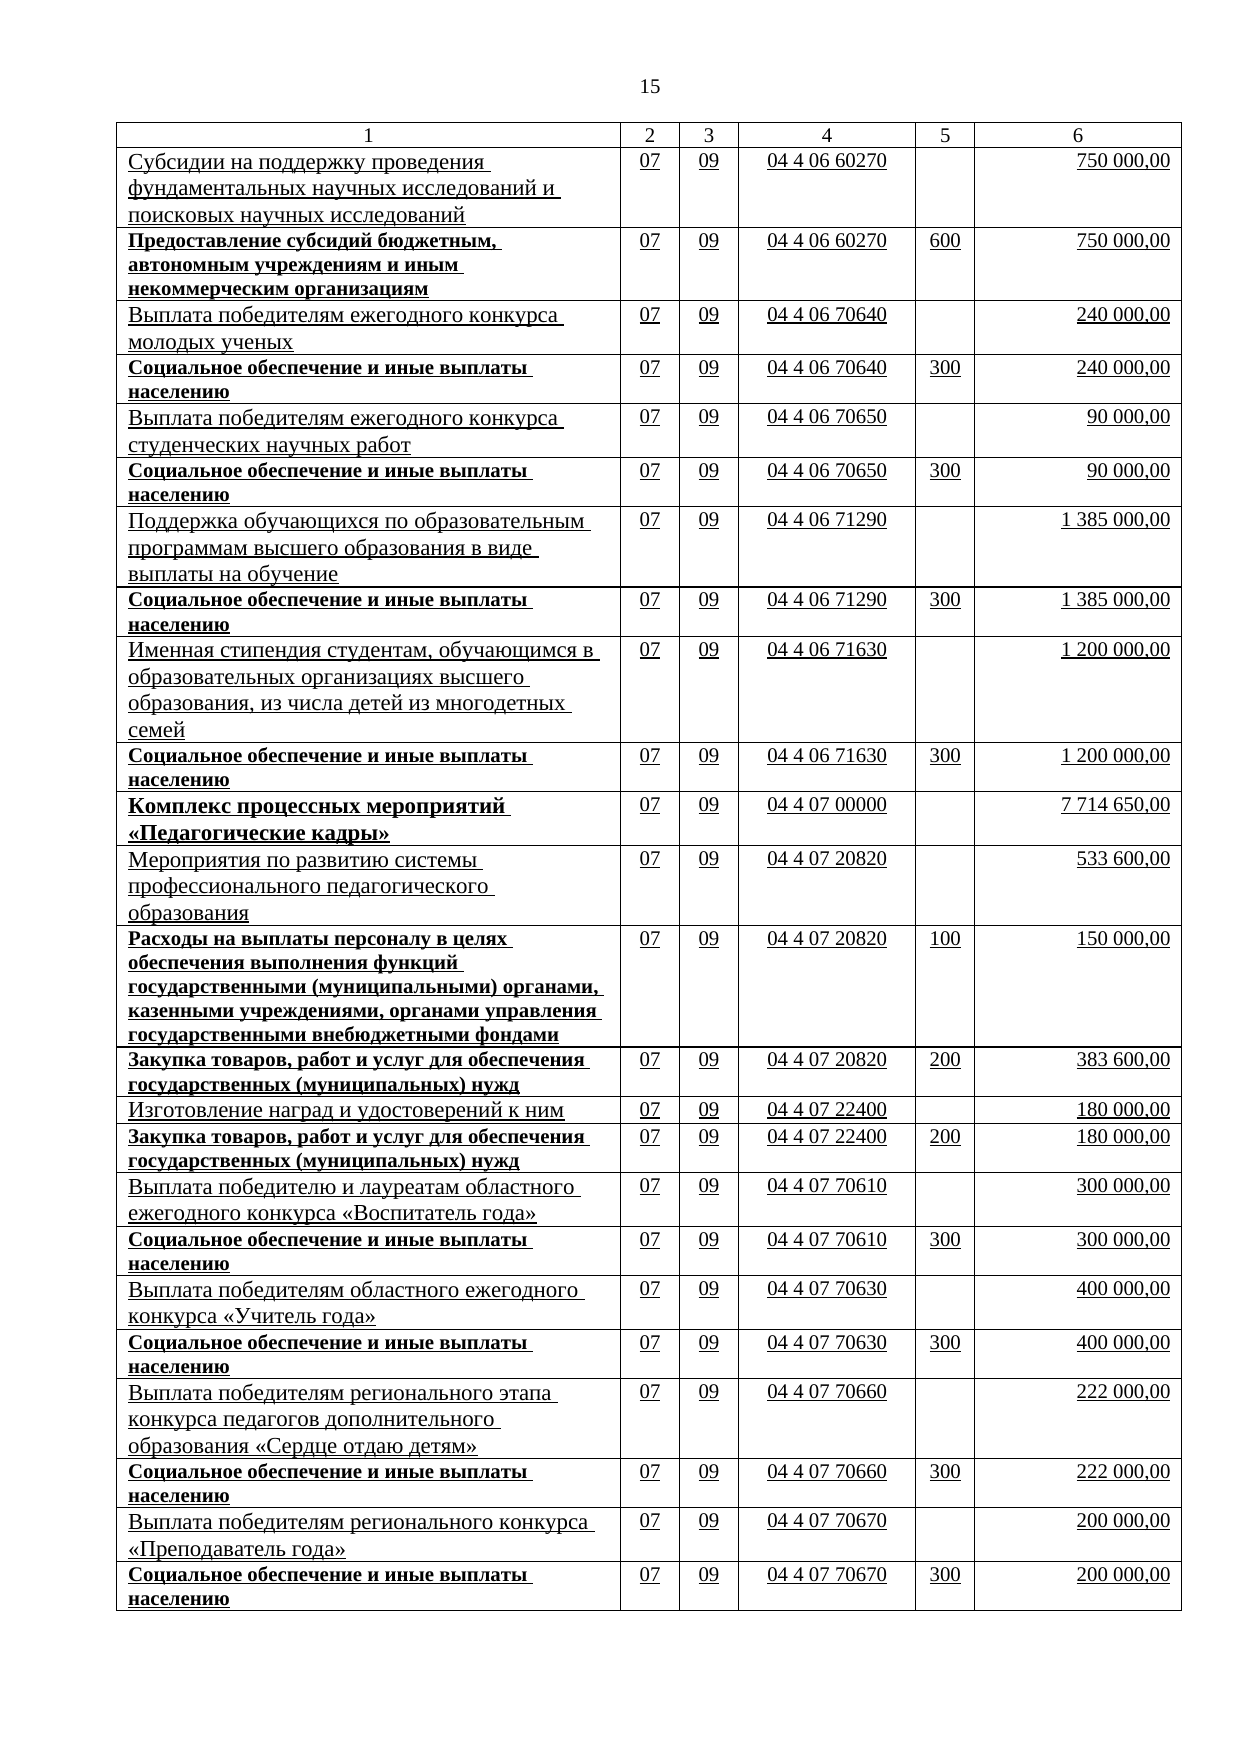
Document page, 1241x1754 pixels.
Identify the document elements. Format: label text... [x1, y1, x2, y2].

table_cell [916, 637, 974, 742]
table_cell 200 000,00 [975, 1508, 1181, 1561]
table_cell 04 4 07 70610 [739, 1227, 915, 1275]
table_cell Расходы на выплаты персоналу в целях обеспечения выполнения функций государственными (муниципальными) органами, казенными учреждениями, органами управления государственными внебюджетными фондами [117, 926, 620, 1046]
table_cell [916, 507, 974, 586]
table_cell [916, 1276, 974, 1329]
table_cell 04 4 07 70660 [739, 1459, 915, 1507]
table_cell 7 714 650,00 [975, 792, 1181, 845]
table_cell 300 [916, 458, 974, 506]
table_cell 04 4 06 71630 [739, 637, 915, 742]
table_cell Социальное обеспечение и иные выплаты населению [117, 1330, 620, 1378]
table_cell 07 [621, 228, 679, 300]
table_cell 07 [621, 1379, 679, 1458]
table_cell 150 000,00 [975, 926, 1181, 1046]
table_cell [916, 846, 974, 925]
table_cell 04 4 07 20820 [739, 846, 915, 925]
table_cell 07 [621, 1048, 679, 1096]
table_cell 09 [680, 458, 738, 506]
table_cell Социальное обеспечение и иные выплаты населению [117, 1459, 620, 1507]
table_cell 09 [680, 926, 738, 1046]
table_cell 09 [680, 1330, 738, 1378]
table_cell 750 000,00 [975, 148, 1181, 227]
table_cell 09 [680, 1508, 738, 1561]
table_cell Комплекс процессных мероприятий «Педагогические кадры» [117, 792, 620, 845]
table_cell 300 [916, 1562, 974, 1610]
table_cell 07 [621, 1459, 679, 1507]
table_cell Изготовление наград и удостоверений к ним [117, 1097, 620, 1123]
table_cell 300 [916, 588, 974, 636]
table_cell Поддержка обучающихся по образовательным программам высшего образования в виде выплаты на обучение [117, 507, 620, 586]
table_cell 09 [680, 846, 738, 925]
table_cell 1 200 000,00 [975, 743, 1181, 791]
table_cell 07 [621, 637, 679, 742]
table_cell 600 [916, 228, 974, 300]
table_cell 07 [621, 743, 679, 791]
table_cell 07 [621, 926, 679, 1046]
table_cell 240 000,00 [975, 301, 1181, 354]
table_cell Именная стипендия студентам, обучающимся в образовательных организациях высшего образования, из числа детей из многодетных семей [117, 637, 620, 742]
table_cell 300 [916, 1330, 974, 1378]
table_cell 400 000,00 [975, 1330, 1181, 1378]
table_header 1 [117, 123, 620, 147]
table_cell [916, 301, 974, 354]
table_cell 07 [621, 1173, 679, 1226]
table_cell 09 [680, 637, 738, 742]
table_cell 07 [621, 1508, 679, 1561]
table_cell Выплата победителю и лауреатам областного ежегодного конкурса «Воспитатель года» [117, 1173, 620, 1226]
table_cell 09 [680, 743, 738, 791]
table_cell 04 4 06 71290 [739, 588, 915, 636]
table_header 3 [680, 123, 738, 147]
table_cell 180 000,00 [975, 1097, 1181, 1123]
table_cell 04 4 06 71630 [739, 743, 915, 791]
table_cell 07 [621, 1330, 679, 1378]
table_cell 07 [621, 301, 679, 354]
table_cell [916, 1097, 974, 1123]
table_cell [916, 1379, 974, 1458]
table_cell 07 [621, 458, 679, 506]
table_cell 04 4 06 71290 [739, 507, 915, 586]
table_cell [916, 404, 974, 457]
table_cell 04 4 07 22400 [739, 1124, 915, 1172]
table_cell Субсидии на поддержку проведения фундаментальных научных исследований и поисковых научных исследований [117, 148, 620, 227]
table_cell 383 600,00 [975, 1048, 1181, 1096]
table_cell 07 [621, 1097, 679, 1123]
table_cell 240 000,00 [975, 355, 1181, 403]
table_cell Выплата победителям ежегодного конкурса молодых ученых [117, 301, 620, 354]
table_cell 09 [680, 1562, 738, 1610]
table_cell 07 [621, 148, 679, 227]
table_cell 04 4 06 60270 [739, 148, 915, 227]
table_cell 100 [916, 926, 974, 1046]
table_cell 07 [621, 792, 679, 845]
table_cell 07 [621, 846, 679, 925]
table_cell 09 [680, 507, 738, 586]
table_cell 04 4 07 70670 [739, 1508, 915, 1561]
table_cell 09 [680, 1276, 738, 1329]
table_cell Выплата победителям регионального конкурса «Преподаватель года» [117, 1508, 620, 1561]
table_cell Социальное обеспечение и иные выплаты населению [117, 1227, 620, 1275]
table_cell 300 [916, 1227, 974, 1275]
table_cell 90 000,00 [975, 458, 1181, 506]
table_cell 07 [621, 1124, 679, 1172]
table_cell 04 4 07 70630 [739, 1330, 915, 1378]
table_cell 09 [680, 1227, 738, 1275]
table_cell 04 4 07 22400 [739, 1097, 915, 1123]
table_cell [916, 1508, 974, 1561]
table_cell 1 385 000,00 [975, 588, 1181, 636]
table_cell 09 [680, 1173, 738, 1226]
table_cell 04 4 06 70640 [739, 355, 915, 403]
table_cell 04 4 07 20820 [739, 926, 915, 1046]
table_cell 07 [621, 404, 679, 457]
table_cell Социальное обеспечение и иные выплаты населению [117, 588, 620, 636]
table_cell 09 [680, 404, 738, 457]
table_cell 1 200 000,00 [975, 637, 1181, 742]
table_cell Социальное обеспечение и иные выплаты населению [117, 743, 620, 791]
table_cell 90 000,00 [975, 404, 1181, 457]
table_cell 300 000,00 [975, 1227, 1181, 1275]
table_cell Социальное обеспечение и иные выплаты населению [117, 355, 620, 403]
table_cell [916, 792, 974, 845]
table_cell 07 [621, 588, 679, 636]
table_cell 07 [621, 1276, 679, 1329]
table_cell 180 000,00 [975, 1124, 1181, 1172]
table_cell Социальное обеспечение и иные выплаты населению [117, 458, 620, 506]
table_cell 300 000,00 [975, 1173, 1181, 1226]
table_cell 300 [916, 1459, 974, 1507]
table_header 6 [975, 123, 1181, 147]
table_cell 09 [680, 1379, 738, 1458]
table_cell 04 4 07 00000 [739, 792, 915, 845]
table_cell 1 385 000,00 [975, 507, 1181, 586]
table_cell 200 000,00 [975, 1562, 1181, 1610]
table_cell Выплата победителям областного ежегодного конкурса «Учитель года» [117, 1276, 620, 1329]
table_cell 09 [680, 355, 738, 403]
table_cell 200 [916, 1124, 974, 1172]
table_cell Мероприятия по развитию системы профессионального педагогического образования [117, 846, 620, 925]
table_cell 07 [621, 507, 679, 586]
table_cell Закупка товаров, работ и услуг для обеспечения государственных (муниципальных) нужд [117, 1124, 620, 1172]
table_cell 222 000,00 [975, 1379, 1181, 1458]
table_cell 09 [680, 301, 738, 354]
table_header 2 [621, 123, 679, 147]
table_cell 04 4 06 70650 [739, 458, 915, 506]
table_header 4 [739, 123, 915, 147]
table_cell 09 [680, 148, 738, 227]
table_cell 09 [680, 588, 738, 636]
table_cell 07 [621, 1227, 679, 1275]
table_cell 222 000,00 [975, 1459, 1181, 1507]
table_cell 04 4 06 70640 [739, 301, 915, 354]
table_cell 09 [680, 1097, 738, 1123]
table_cell 09 [680, 1048, 738, 1096]
table_cell Закупка товаров, работ и услуг для обеспечения государственных (муниципальных) нужд [117, 1048, 620, 1096]
table_cell 04 4 06 70650 [739, 404, 915, 457]
table_cell Выплата победителям ежегодного конкурса студенческих научных работ [117, 404, 620, 457]
table_cell 04 4 07 70660 [739, 1379, 915, 1458]
table_cell [916, 1173, 974, 1226]
table_cell 300 [916, 355, 974, 403]
table_cell 300 [916, 743, 974, 791]
table_cell Выплата победителям регионального этапа конкурса педагогов дополнительного образования «Сердце отдаю детям» [117, 1379, 620, 1458]
table_cell 04 4 07 70610 [739, 1173, 915, 1226]
table_cell 09 [680, 1459, 738, 1507]
table_cell [916, 148, 974, 227]
table_cell 07 [621, 355, 679, 403]
table_cell 04 4 07 20820 [739, 1048, 915, 1096]
table_cell 750 000,00 [975, 228, 1181, 300]
table_cell 200 [916, 1048, 974, 1096]
table_cell 09 [680, 792, 738, 845]
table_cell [117, 228, 620, 300]
table_cell 09 [680, 1124, 738, 1172]
table_cell 04 4 07 70630 [739, 1276, 915, 1329]
table_cell 07 [621, 1562, 679, 1610]
table_cell 09 [680, 228, 738, 300]
table_cell 04 4 07 70670 [739, 1562, 915, 1610]
table_cell 04 4 06 60270 [739, 228, 915, 300]
table_cell 533 600,00 [975, 846, 1181, 925]
table_header 5 [916, 123, 974, 147]
table_cell 400 000,00 [975, 1276, 1181, 1329]
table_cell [117, 1562, 620, 1610]
